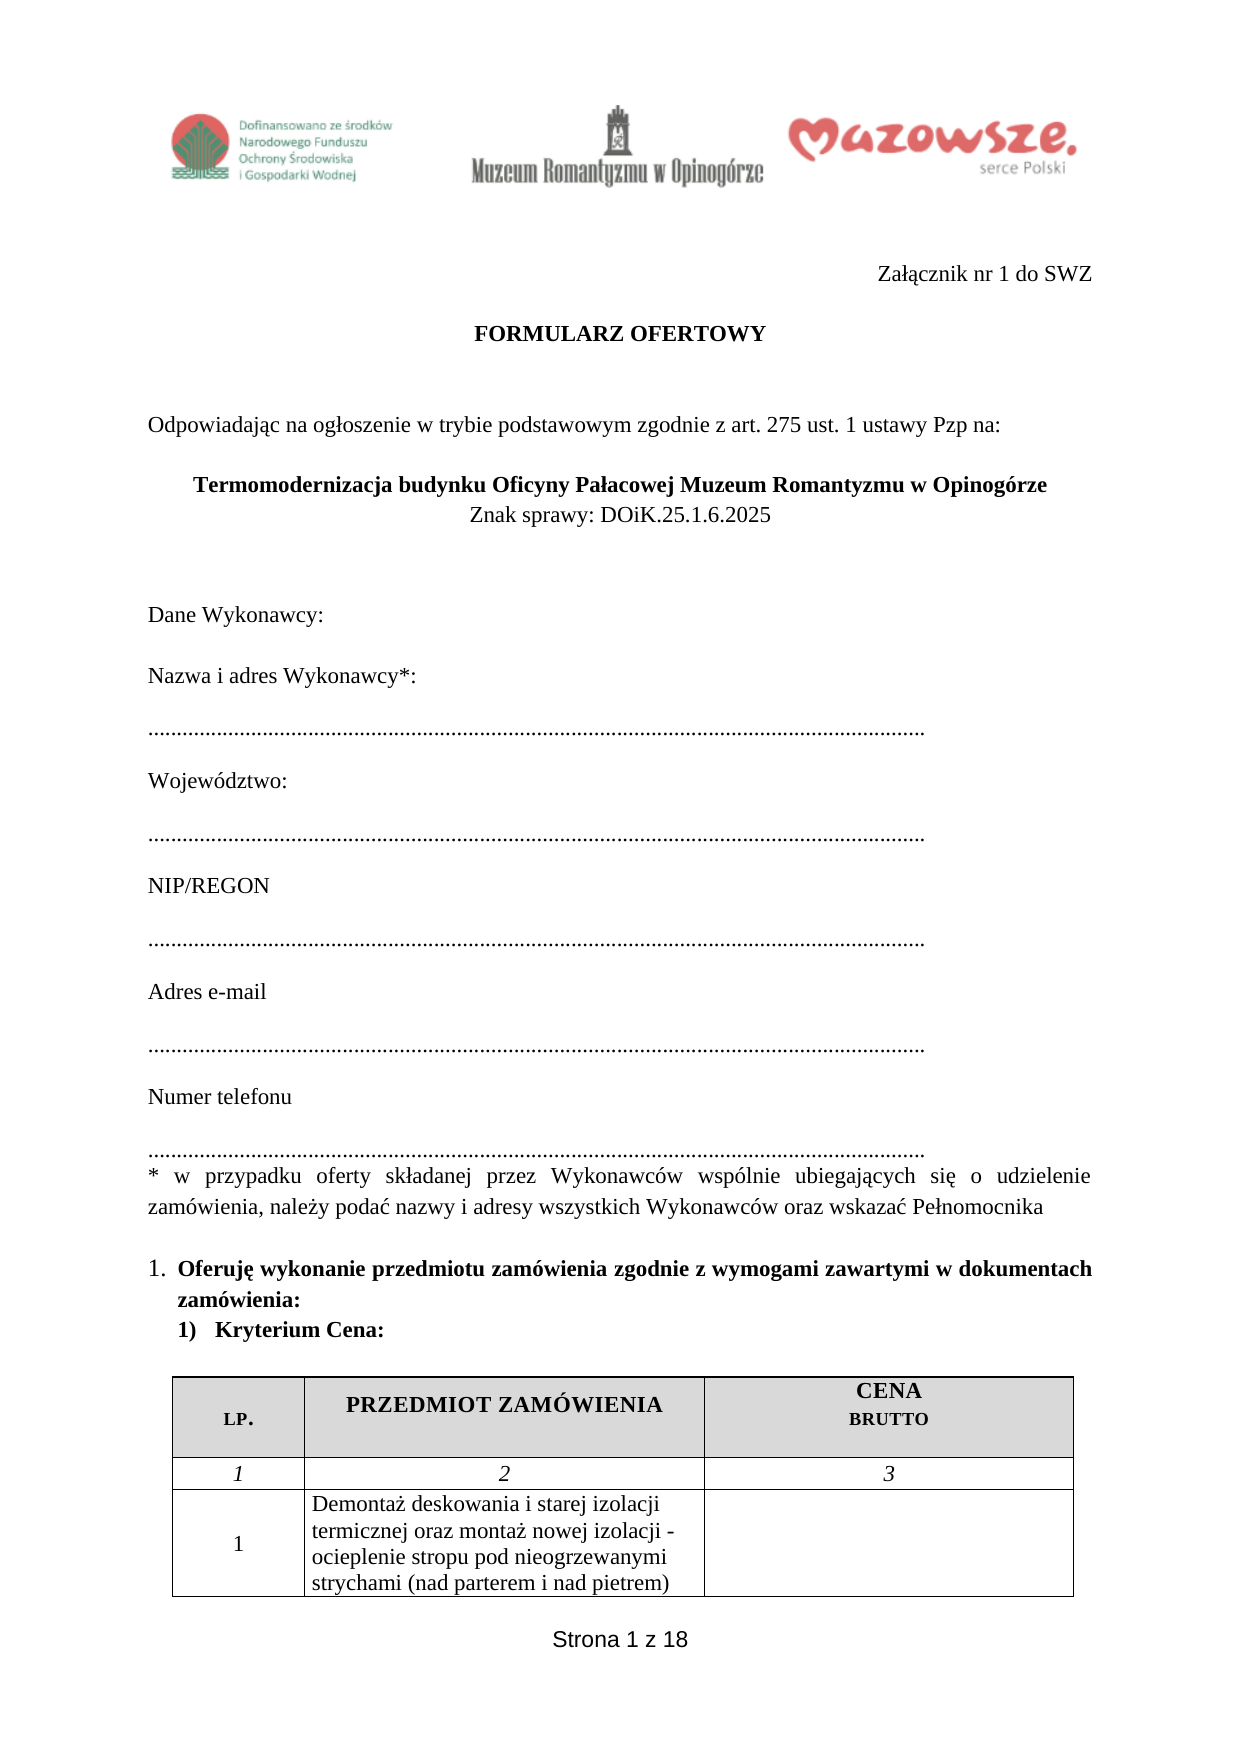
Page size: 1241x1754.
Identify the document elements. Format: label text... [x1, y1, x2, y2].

picture [147, 73, 1092, 202]
table_cell Demontaż deskowania i starej izolacji termicznej oraz montaż nowej izolacji - ocieplenie stropu pod nieogrzewanymi strychami (nad parterem i nad pietrem) [305, 1490, 704, 1596]
text Numer telefonu [148, 1083, 1093, 1110]
table_header CENA brutto [705, 1378, 1073, 1457]
text Odpowiadając na ogłoszenie w trybie podstawowym zgodnie z art. 275 ust. 1 ustawy Pzp na: [148, 411, 1233, 437]
text ........................................................................................................................................ [148, 714, 1093, 741]
table_header lp. [173, 1378, 304, 1457]
text FORMULARZ OFERTOWY [148, 320, 1093, 347]
text Termomodernizacja budynku Oficyny Pałacowej Muzeum Romantyzmu w Opinogórze [148, 471, 1093, 498]
list Oferuję wykonanie przedmiotu zamówienia zgodnie z wymogami zawartymi w dokumentach zamówienia: [148, 1253, 1093, 1312]
text Adres e-mail [148, 978, 1093, 1004]
text Dane Wykonawcy: [148, 601, 1093, 628]
table_cell [705, 1490, 1073, 1596]
text Nazwa i adres Wykonawcy*: [148, 662, 1093, 688]
text Województwo: [148, 767, 1093, 793]
text ........................................................................................................................................ [148, 820, 1093, 846]
table_cell 2 [305, 1458, 704, 1489]
text ........................................................................................................................................ [148, 1136, 1093, 1162]
text ........................................................................................................................................ [148, 925, 1093, 952]
table_cell 3 [705, 1458, 1073, 1489]
text Załącznik nr 1 do SWZ [148, 260, 1092, 286]
table_header PRZEDMIOT ZAMÓWIENIA [305, 1378, 704, 1457]
text NIP/REGON [148, 873, 1093, 899]
table_cell 1 [173, 1490, 304, 1596]
text * w przypadku oferty składanej przez Wykonawców wspólnie ubiegających się o udzielenie zamówienia, należy podać nazwy i adresy wszystkich Wykonawców oraz wskazać Pełnomocnika [148, 1162, 1093, 1219]
text Znak sprawy: DOiK.25.1.6.2025 [148, 501, 1092, 528]
list Kryterium Cena: [177, 1316, 1093, 1342]
text ........................................................................................................................................ [148, 1031, 1093, 1057]
table_cell 1 [173, 1458, 304, 1489]
